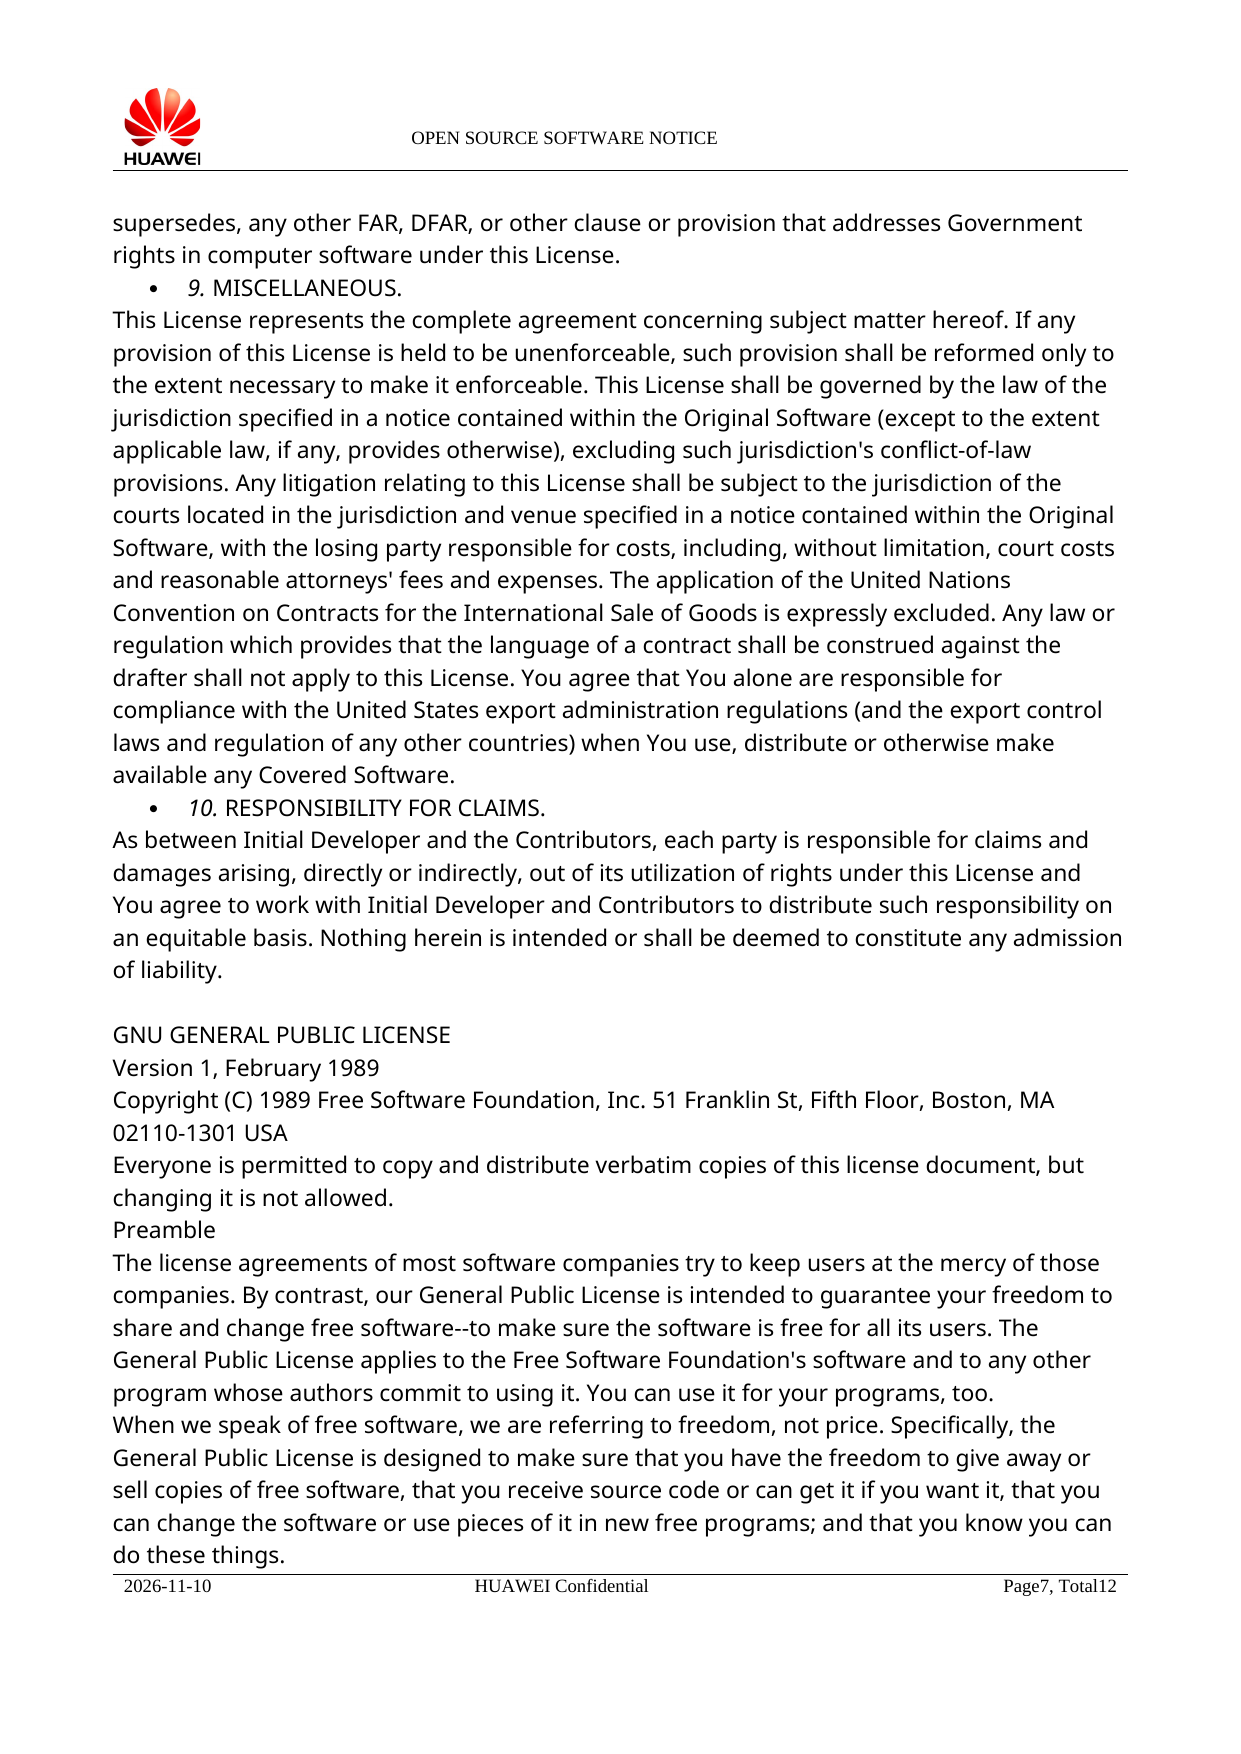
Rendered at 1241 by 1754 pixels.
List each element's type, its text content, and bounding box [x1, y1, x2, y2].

text GNU GENERAL PUBLIC LICENSE Version 1, February 1989 [112, 1019, 1128, 1084]
text As between Initial Developer and the Contributors, each party is responsible for claims and damages arising, directly or indirectly, out of its utilization of rights under this License and You agree to work with Initial Developer and Contributors to distribute such responsibility on an equitable basis. Nothing herein is intended or shall be deemed to constitute any admission of liability. [112, 824, 1128, 986]
text Copyright (C) 1989 Free Software Foundation, Inc. 51 Franklin St, Fifth Floor, Boston, MA 02110-1301 USA [112, 1084, 1128, 1149]
list 10. RESPONSIBILITY FOR CLAIMS. [150, 791, 1128, 824]
text Preamble [112, 1214, 1128, 1246]
list 9. MISCELLANEOUS. [150, 271, 1128, 304]
text Everyone is permitted to copy and distribute verbatim copies of this license document, but changing it is not allowed. [112, 1149, 1128, 1214]
text When we speak of free software, we are referring to freedom, not price. Specifically, the General Public License is designed to make sure that you have the freedom to give away or sell copies of free software, that you receive source code or can get it if you want it, that you can change the software or use pieces of it in new free programs; and that you know you can do these things. [112, 1409, 1128, 1571]
text This License represents the complete agreement concerning subject matter hereof. If any provision of this License is held to be unenforceable, such provision shall be reformed only to the extent necessary to make it enforceable. This License shall be governed by the law of the jurisdiction specified in a notice contained within the Original Software (except to the extent applicable law, if any, provides otherwise), excluding such jurisdiction's conflict-of-law provisions. Any litigation relating to this License shall be subject to the jurisdiction of the courts located in the jurisdiction and venue specified in a notice contained within the Original Software, with the losing party responsible for costs, including, without limitation, court costs and reasonable attorneys' fees and expenses. The application of the United Nations Convention on Contracts for the International Sale of Goods is expressly excluded. Any law or regulation which provides that the language of a contract shall be construed against the drafter shall not apply to this License. You agree that You alone are responsible for compliance with the United States export administration regulations (and the export control laws and regulation of any other countries) when You use, distribute or otherwise make available any Covered Software. [112, 304, 1128, 791]
text The license agreements of most software companies try to keep users at the mercy of those companies. By contrast, our General Public License is intended to guarantee your freedom to share and change free software--to make sure the software is free for all its users. The General Public License applies to the Free Software Foundation's software and to any other program whose authors commit to using it. You can use it for your programs, too. [112, 1246, 1128, 1409]
picture [124, 88, 201, 165]
